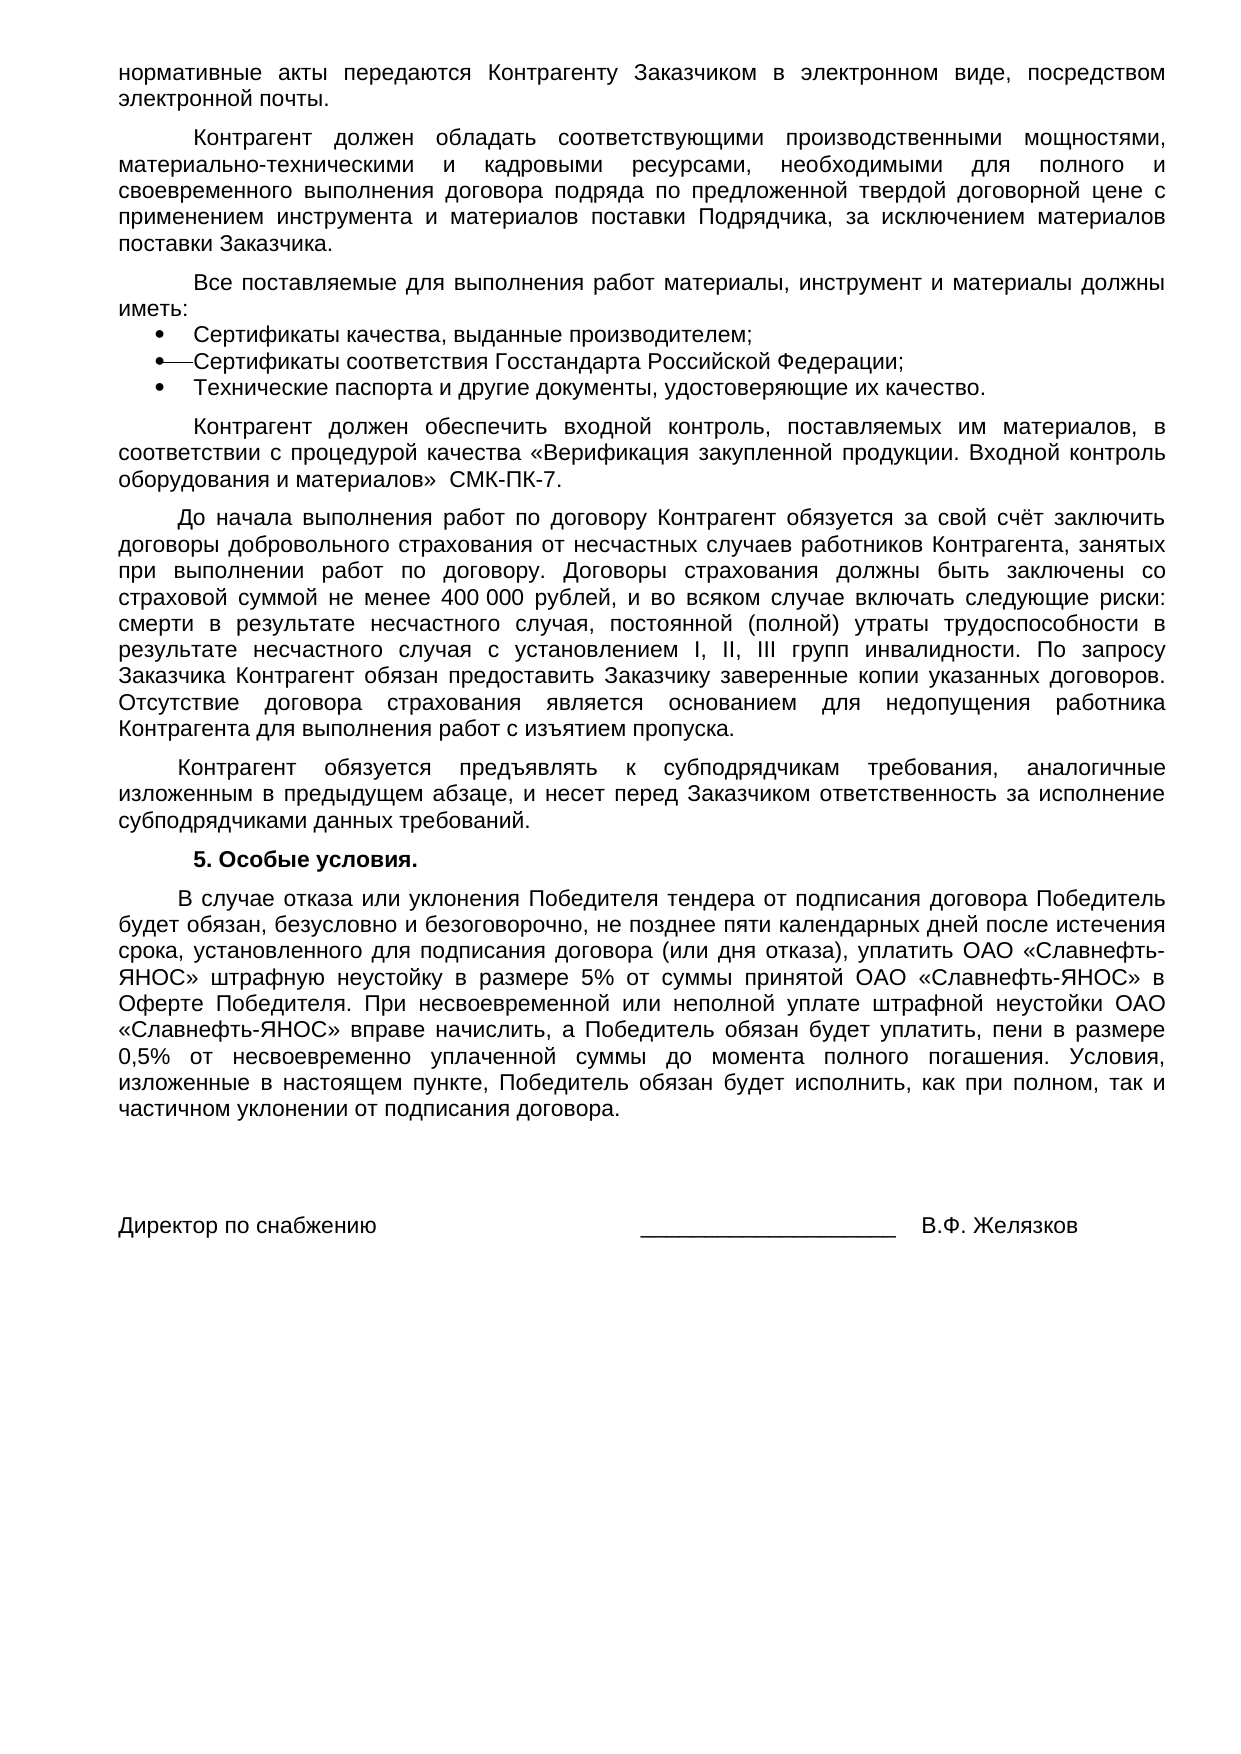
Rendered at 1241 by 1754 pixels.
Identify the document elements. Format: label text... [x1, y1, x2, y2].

text В случае отказа или уклонения Победителя тендера от подписания договора Победитель будет обязан, безусловно и безоговорочно, не позднее пяти календарных дней после истечения срока, установленного для подписания договора (или дня отказа), уплатить ОАО «Славнефть-ЯНОС» штрафную неустойку в размере 5% от суммы принятой ОАО «Славнефть-ЯНОС» в Оферте Победителя. При несвоевременной или неполной уплате штрафной неустойки ОАО «Славнефть-ЯНОС» вправе начислить, а Победитель обязан будет уплатить, пени в размере 0,5% от несвоевременно уплаченной суммы до момента полного погашения. Условия, изложенные в настоящем пункте, Победитель обязан будет исполнить, как при полном, так и частичном уклонении от подписания договора. [118, 884, 1166, 1122]
list Сертификаты соответствия Госстандарта Российской Федерации; [156, 348, 1166, 374]
text Контрагент должен обладать соответствующими производственными мощностями, материально-техническими и кадровыми ресурсами, необходимыми для полного и своевременного выполнения договора подряда по предложенной твердой договорной цене с применением инструмента и материалов поставки Подрядчика, за исключением материалов поставки Заказчика. [118, 124, 1166, 256]
text До начала выполнения работ по договору Контрагент обязуется за свой счёт заключить договоры добровольного страхования от несчастных случаев работников Контрагента, занятых при выполнении работ по договору. Договоры страхования должны быть заключены со страховой суммой не менее 400 000 рублей, и во всяком случае включать следующие риски: смерти в результате несчастного случая, постоянной (полной) утраты трудоспособности в результате несчастного случая с установлением I, II, III групп инвалидности. По запросу Заказчика Контрагент обязан предоставить Заказчику заверенные копии указанных договоров. Отсутствие договора страхования является основанием для недопущения работника Контрагента для выполнения работ с изъятием пропуска. [118, 504, 1166, 742]
text 5. Особые условия. [118, 846, 1166, 872]
text Все поставляемые для выполнения работ материалы, инструмент и материалы должны иметь: [118, 268, 1166, 321]
text Контрагент обязуется предъявлять к субподрядчикам требования, аналогичные изложенным в предыдущем абзаце, и несет перед Заказчиком ответственность за исполнение субподрядчиками данных требований. [118, 754, 1166, 833]
text Директор по снабжению ____________________ В.Ф. Желязков [118, 1212, 1166, 1238]
list Технические паспорта и другие документы, удостоверяющие их качество. [156, 374, 1166, 400]
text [118, 59, 1166, 112]
list Сертификаты качества, выданные производителем; [156, 321, 1166, 348]
text Контрагент должен обеспечить входной контроль, поставляемых им материалов, в соответствии с процедурой качества «Верификация закупленной продукции. Входной контроль оборудования и материалов» СМК-ПК-7. [118, 413, 1166, 492]
